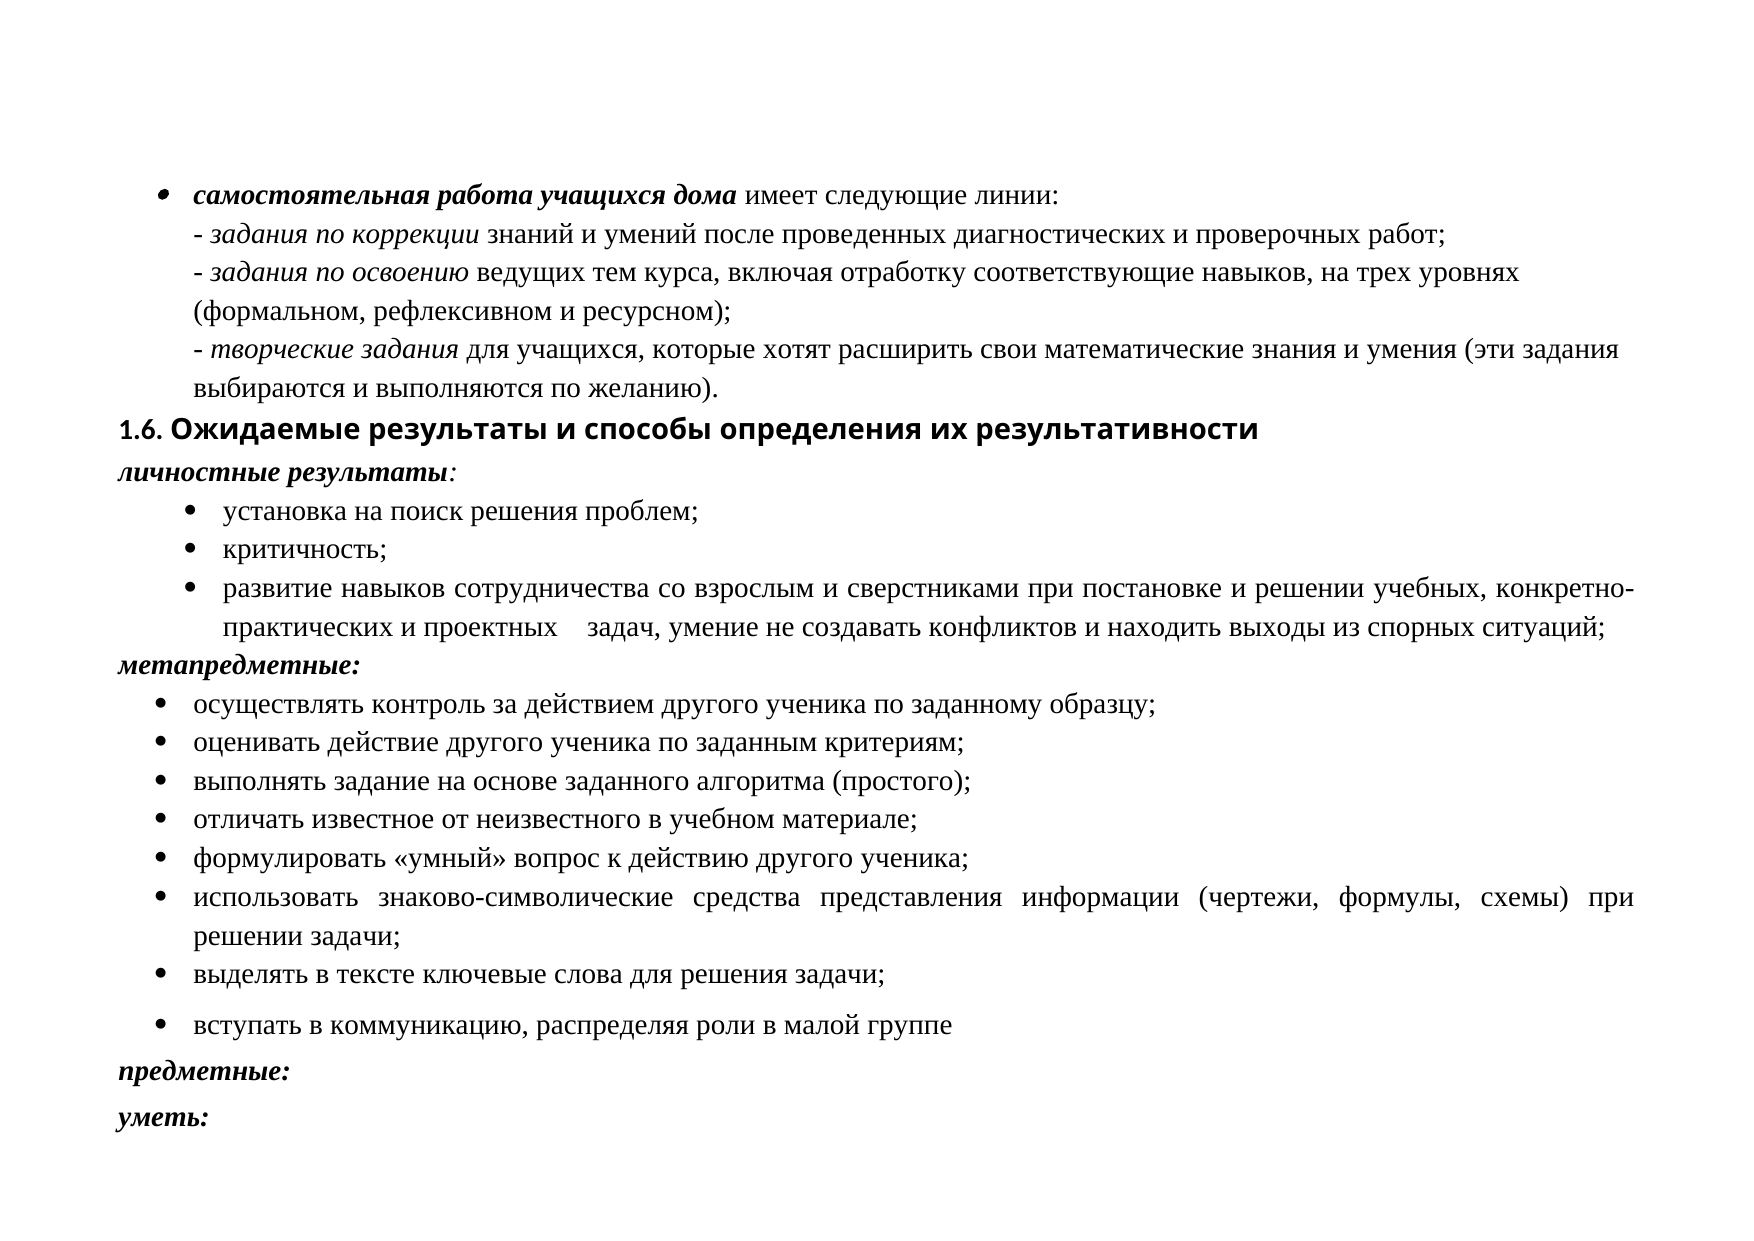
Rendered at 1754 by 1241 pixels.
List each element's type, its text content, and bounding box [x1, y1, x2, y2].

list выполнять задание на основе заданного алгоритма (простого); [156, 763, 1636, 797]
text предметные: [118, 1053, 1636, 1087]
list оценивать действие другого ученика по заданным критериям; [156, 724, 1636, 758]
list вступать в коммуникацию, распределяя роли в малой группе [156, 1007, 1636, 1041]
list развитие навыков сотрудничества со взрослым и сверстниками при постановке и решении учебных, конкретно-практических и проектных задач, умение не создавать конфликтов и находить выходы из спорных ситуаций; [185, 570, 1636, 642]
text 1.6. Ожидаемые результаты и способы определения их результативности [118, 408, 1636, 448]
text - задания по освоению ведущих тем курса, включая отработку соответствующие навыков, на трех уровнях (формальном, рефлексивном и ресурсном); [193, 254, 1636, 326]
list использовать знаково-символические средства представления информации (чертежи, формулы, схемы) при решении задачи; [156, 879, 1636, 951]
list выделять в тексте ключевые слова для решения задачи; [156, 956, 1636, 990]
text - творческие задания для учащихся, которые хотят расширить свои математические знания и умения (эти задания выбираются и выполняются по желанию). [193, 331, 1636, 403]
list критичность; [185, 531, 1636, 565]
list самостоятельная работа учащихся дома имеет следующие линии: [156, 177, 1636, 211]
list формулировать «умный» вопрос к действию другого ученика; [156, 840, 1636, 874]
text - задания по коррекции знаний и умений после проведенных диагностических и проверочных работ; [193, 216, 1636, 249]
list отличать известное от неизвестного в учебном материале; [156, 802, 1636, 835]
text личностные результаты: [118, 454, 1636, 488]
text метапредметные: [118, 647, 1636, 681]
list осуществлять контроль за действием другого ученика по заданному образцу; [156, 686, 1636, 719]
text уметь: [118, 1099, 1636, 1133]
list установка на поиск решения проблем; [185, 493, 1636, 526]
